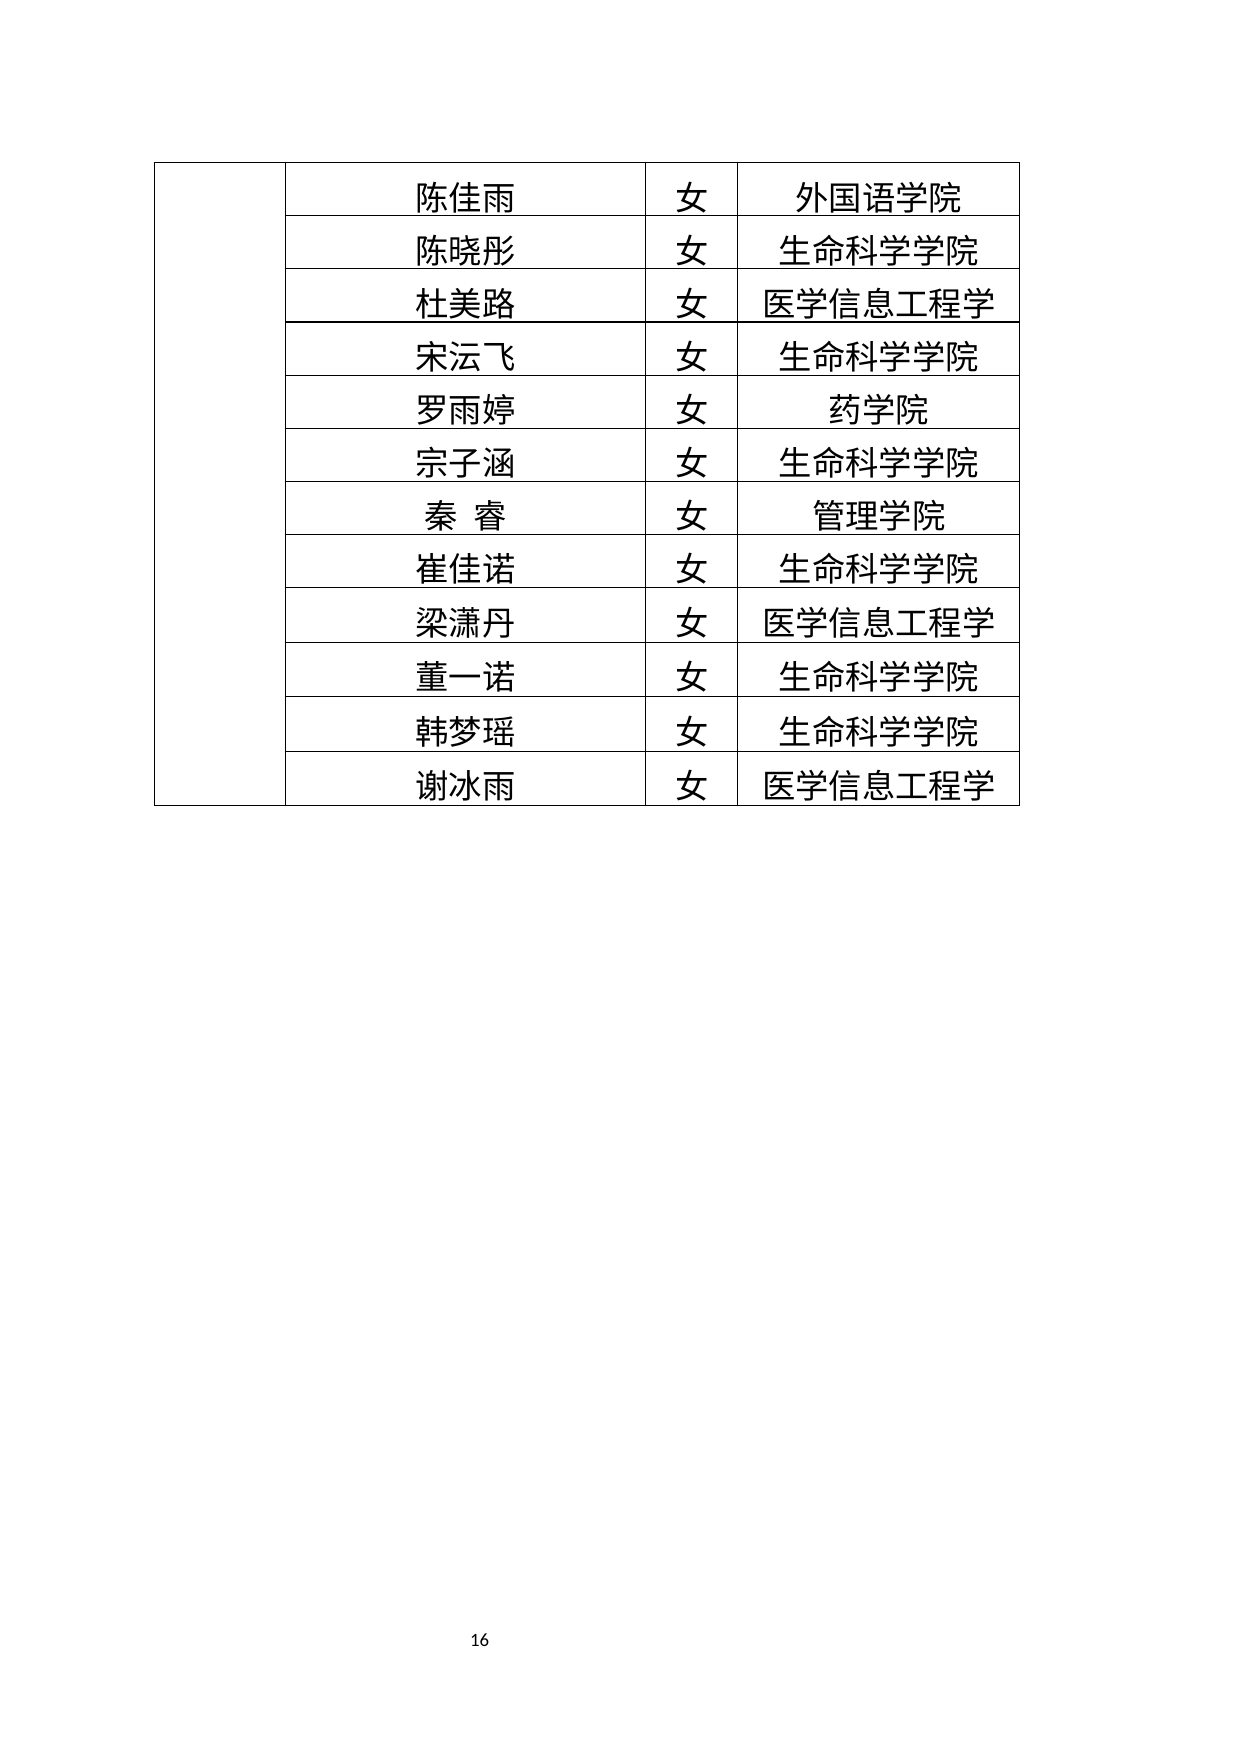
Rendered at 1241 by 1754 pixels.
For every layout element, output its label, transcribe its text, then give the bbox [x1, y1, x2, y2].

table_cell 女 [646, 216, 737, 268]
table_cell 女 [646, 163, 737, 215]
table_cell 女 [646, 376, 737, 428]
table_cell 董一诺 [286, 643, 645, 696]
table_cell 女 [646, 269, 737, 321]
table_cell 生命科学学院 [738, 429, 1019, 481]
table_cell 医学信息工程学院 [738, 269, 1019, 321]
table_cell 女 [646, 588, 737, 642]
table_cell 女 [646, 697, 737, 751]
table_cell 生命科学学院 [738, 643, 1019, 696]
table_cell 医学信息工程学院 [738, 588, 1019, 642]
table_cell 生命科学学院 [738, 323, 1019, 374]
table_cell 生命科学学院 [738, 216, 1019, 268]
table_cell 女 [646, 429, 737, 481]
table_cell 外国语学院 [738, 163, 1019, 215]
table_cell 梁潇丹 [286, 588, 645, 642]
table_cell 杜美路 [286, 269, 645, 321]
table_cell 谢冰雨 [286, 752, 645, 805]
table_cell 女 [646, 323, 737, 374]
table_cell 女 [646, 752, 737, 805]
table_cell 宗子涵 [286, 429, 645, 481]
table_cell 医学信息工程学院 [738, 752, 1019, 805]
table_cell 罗雨婷 [286, 376, 645, 428]
table_cell 生命科学学院 [738, 535, 1019, 587]
table_cell 秦 睿 [286, 482, 645, 534]
table_cell 女 [646, 535, 737, 587]
table_cell 陈晓彤 [286, 216, 645, 268]
table_cell 韩梦瑶 [286, 697, 645, 751]
table_cell 女 [646, 643, 737, 696]
table_cell 生命科学学院 [738, 697, 1019, 751]
table_cell 崔佳诺 [286, 535, 645, 587]
table_cell 药学院 [738, 376, 1019, 428]
table_cell 陈佳雨 [286, 163, 645, 215]
table_cell 管理学院 [738, 482, 1019, 534]
table_cell 女 [646, 482, 737, 534]
table_cell 宋沄飞 [286, 323, 645, 374]
